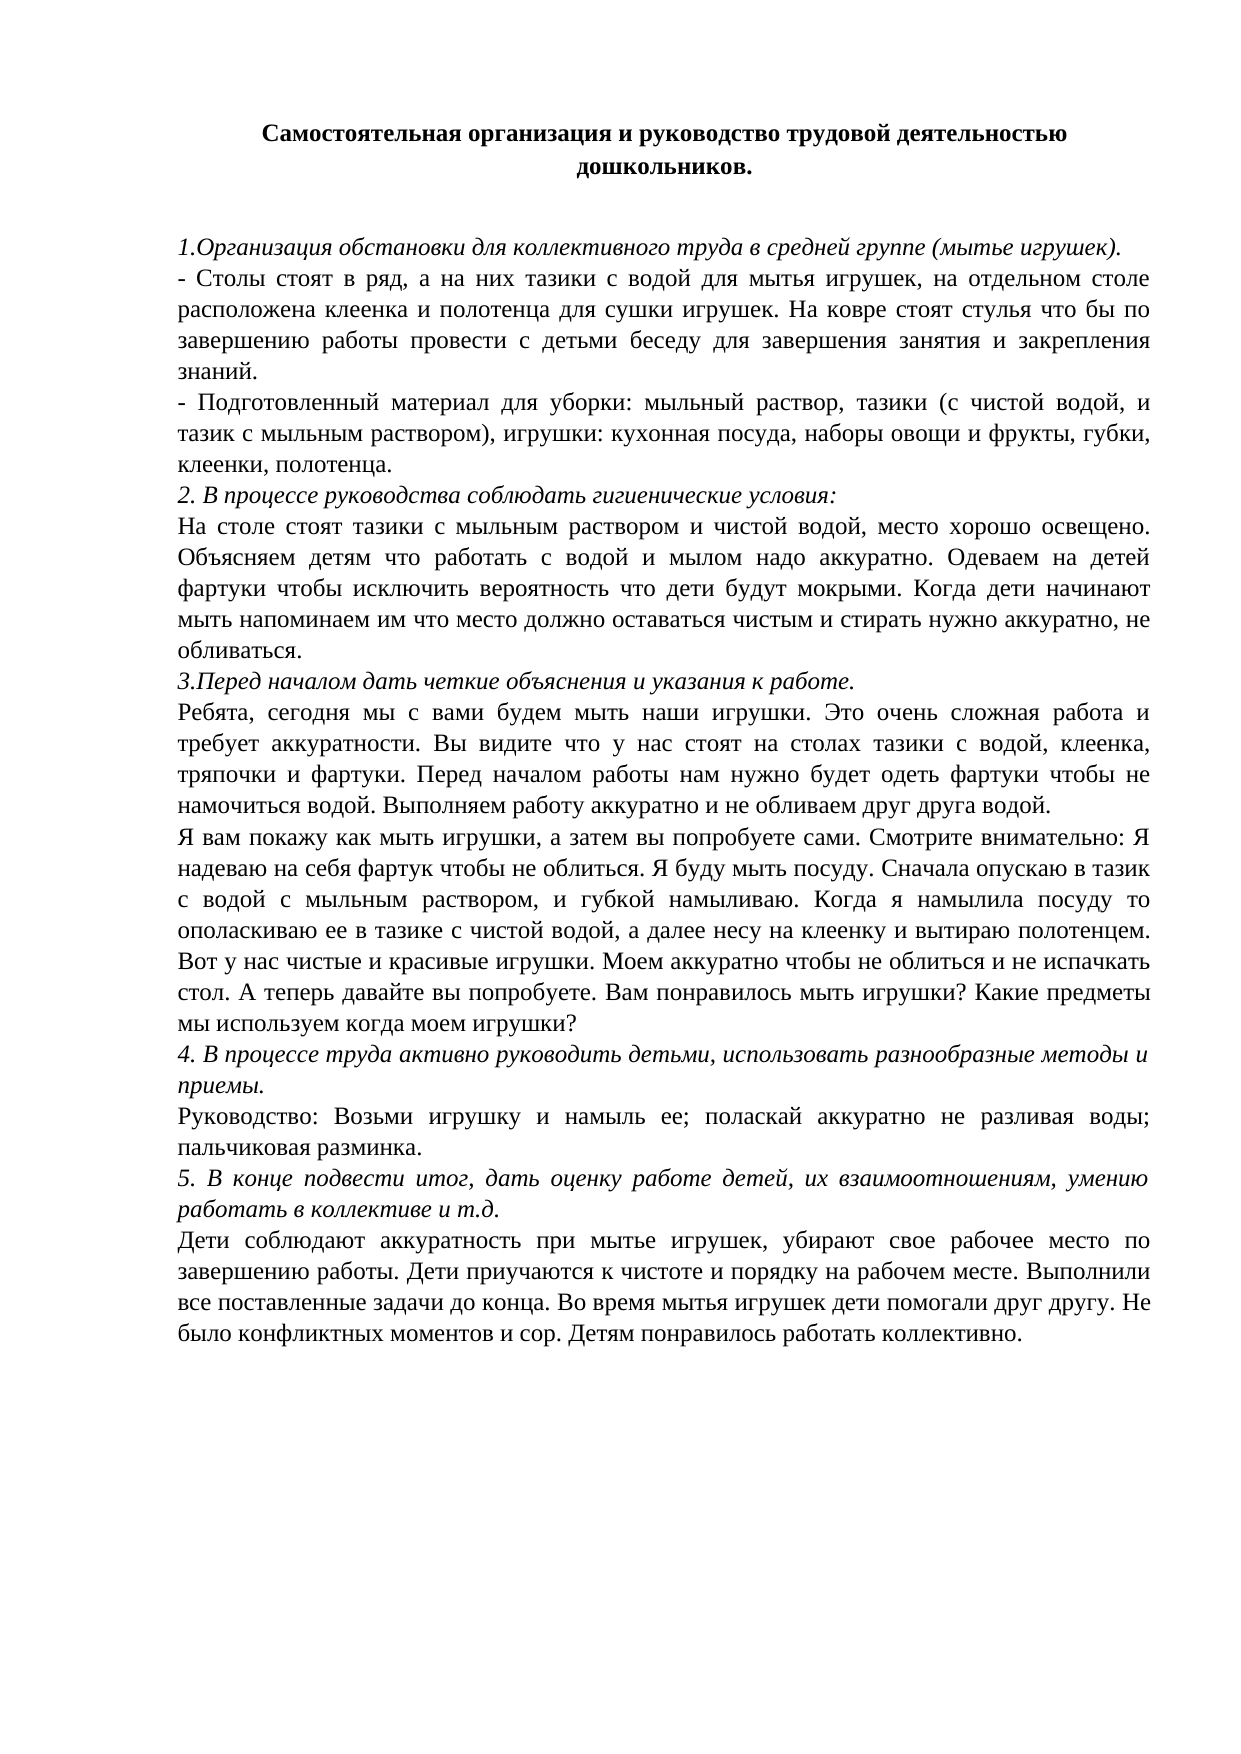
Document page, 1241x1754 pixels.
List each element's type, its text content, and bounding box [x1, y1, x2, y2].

text Я вам покажу как мыть игрушки, а затем вы попробуете сами. Смотрите внимательно: Я надеваю на себя фартук чтобы не облиться. Я буду мыть посуду. Сначала опускаю в тазик с водой с мыльным раствором, и губкой намыливаю. Когда я намылила посуду то ополаскиваю ее в тазике с чистой водой, а далее несу на клеенку и вытираю полотенцем. Вот у нас чистые и красивые игрушки. Моем аккуратно чтобы не облиться и не испачкать стол. А теперь давайте вы попробуете. Вам понравилось мыть игрушки? Какие предметы мы используем когда моем игрушки? [177, 822, 1152, 1037]
text 5. В конце подвести итог, дать оценку работе детей, их взаимоотношениям, умению работать в коллективе и т.д. [177, 1163, 1152, 1223]
text На столе стоят тазики с мыльным раствором и чистой водой, место хорошо освещено. Объясняем детям что работать с водой и мылом надо аккуратно. Одеваем на детей фартуки чтобы исключить вероятность что дети будут мокрыми. Когда дети начинают мыть напоминаем им что место должно оставаться чистым и стирать нужно аккуратно, не обливаться. [177, 511, 1152, 664]
text 2. В процессе руководства соблюдать гигиенические условия: [177, 480, 1152, 509]
text - Столы стоят в ряд, а на них тазики с водой для мытья игрушек, на отдельном столе расположена клеенка и полотенца для сушки игрушек. На ковре стоят стулья что бы по завершению работы провести с детьми беседу для завершения занятия и закрепления знаний. [177, 263, 1152, 385]
text Ребята, сегодня мы с вами будем мыть наши игрушки. Это очень сложная работа и требует аккуратности. Вы видите что у нас стоят на столах тазики с водой, клеенка, тряпочки и фартуки. Перед началом работы нам нужно будет одеть фартуки чтобы не намочиться водой. Выполняем работу аккуратно и не обливаем друг друга водой. [177, 697, 1152, 819]
text Самостоятельная организация и руководство трудовой деятельностью дошкольников. [177, 118, 1152, 180]
text - Подготовленный материал для уборки: мыльный раствор, тазики (с чистой водой, и тазик с мыльным раствором), игрушки: кухонная посуда, наборы овощи и фрукты, губки, клеенки, полотенца. [177, 387, 1152, 478]
text Дети соблюдают аккуратность при мытье игрушек, убирают свое рабочее место по завершению работы. Дети приучаются к чистоте и порядку на рабочем месте. Выполнили все поставленные задачи до конца. Во время мытья игрушек дети помогали друг другу. Не было конфликтных моментов и сор. Детям понравилось работать коллективно. [177, 1225, 1152, 1347]
text 4. В процессе труда активно руководить детьми, использовать разнообразные методы и приемы. [177, 1039, 1152, 1099]
text 3.Перед началом дать четкие объяснения и указания к работе. [177, 666, 1152, 695]
text 1.Организация обстановки для коллективного труда в средней группе (мытье игрушек). [177, 232, 1152, 261]
text Руководство: Возьми игрушку и намыль ее; поласкай аккуратно не разливая воды; пальчиковая разминка. [177, 1101, 1152, 1161]
